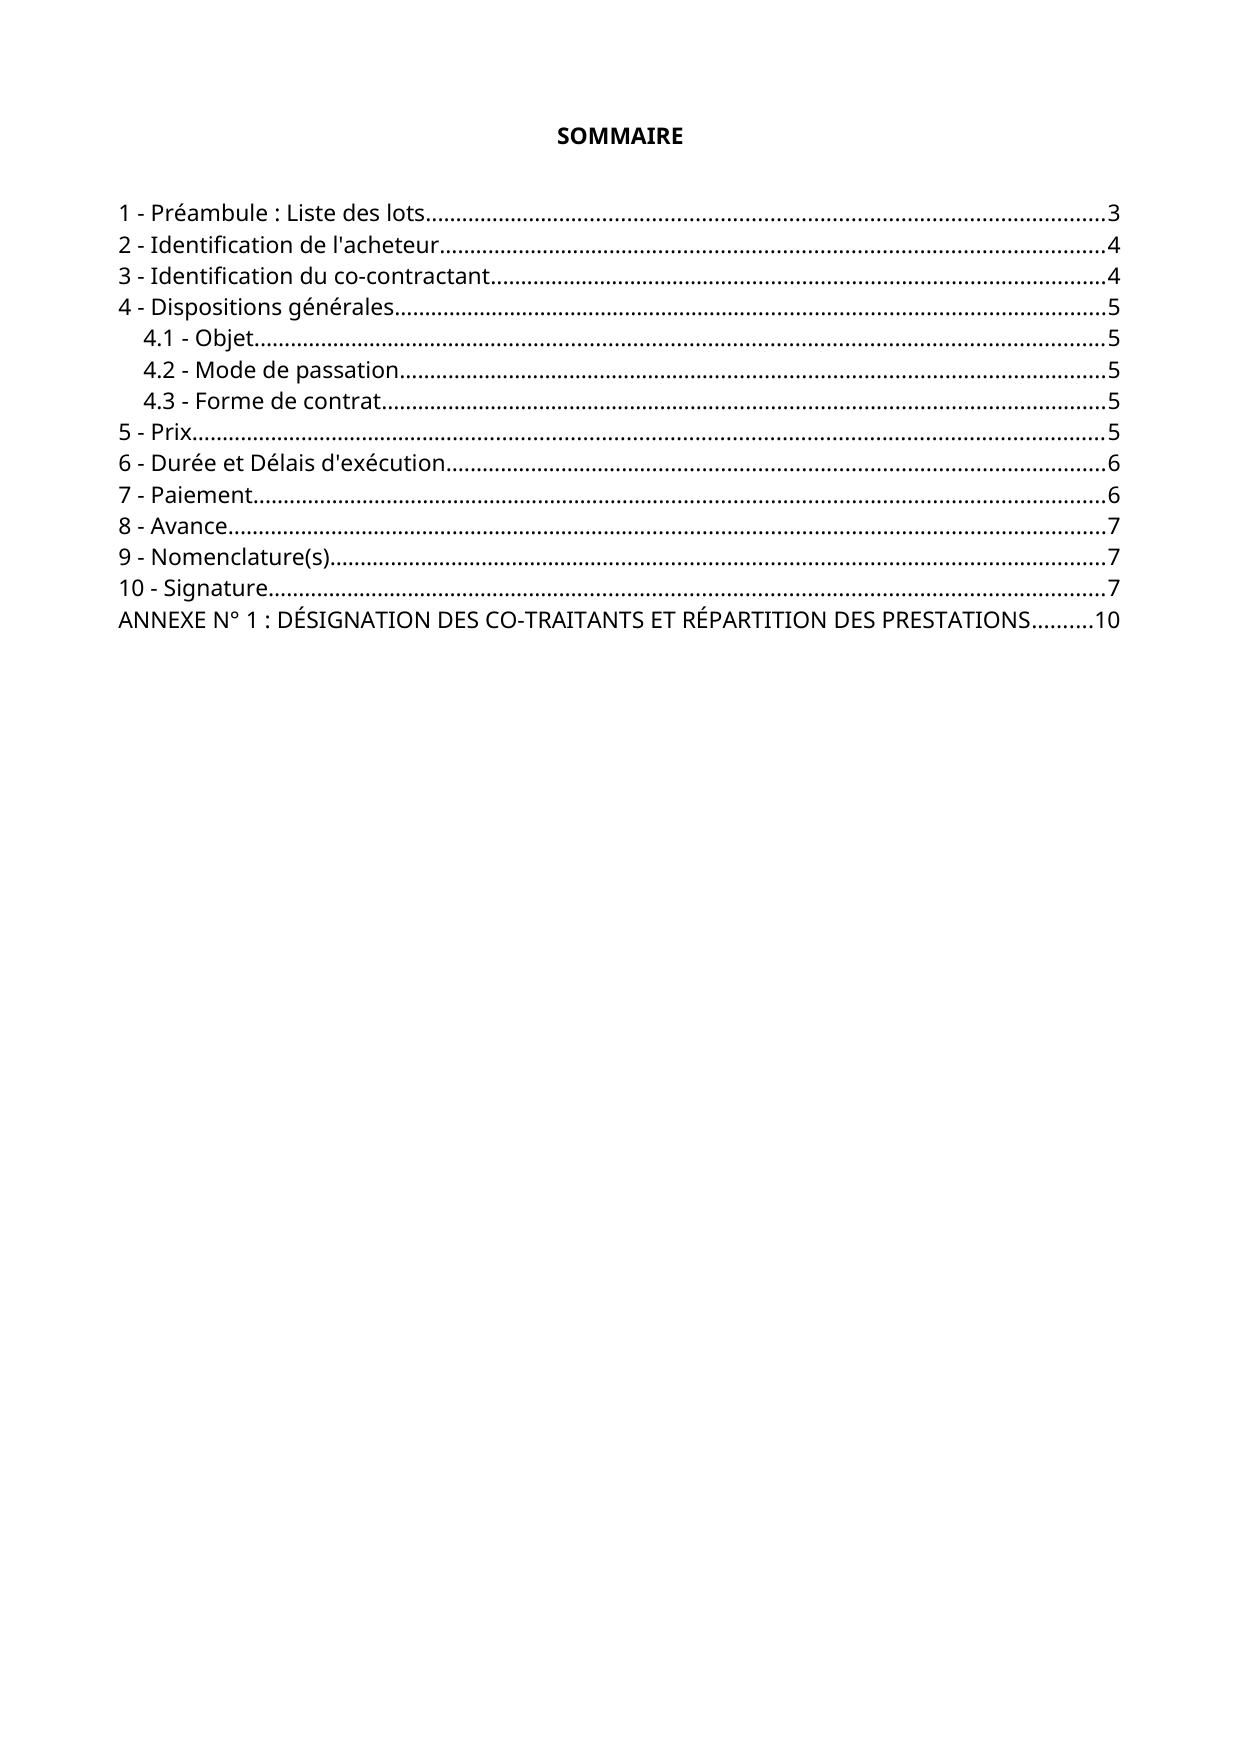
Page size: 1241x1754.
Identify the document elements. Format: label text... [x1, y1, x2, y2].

text 4.1 - Objet 5 [143, 322, 1122, 353]
text 1 - Préambule : Liste des lots 3 [118, 197, 1122, 228]
text 4 - Dispositions générales 5 [118, 291, 1122, 322]
text 4.2 - Mode de passation 5 [143, 353, 1122, 385]
text 5 - Prix 5 [118, 416, 1122, 447]
text 10 - Signature 7 [118, 572, 1122, 603]
text 9 - Nomenclature(s) 7 [118, 541, 1122, 572]
text 2 - Identification de l'acheteur 4 [118, 228, 1122, 260]
text 8 - Avance 7 [118, 510, 1122, 541]
text 7 - Paiement 6 [118, 478, 1122, 510]
text 3 - Identification du co-contractant 4 [118, 260, 1122, 291]
text ANNEXE N° 1 : DÉSIGNATION DES CO-TRAITANTS ET RÉPARTITION DES PRESTATIONS 10 [118, 603, 1122, 635]
text SOMMAIRE [120, 120, 1120, 151]
text 4.3 - Forme de contrat 5 [143, 385, 1122, 416]
text 6 - Durée et Délais d'exécution 6 [118, 447, 1122, 478]
